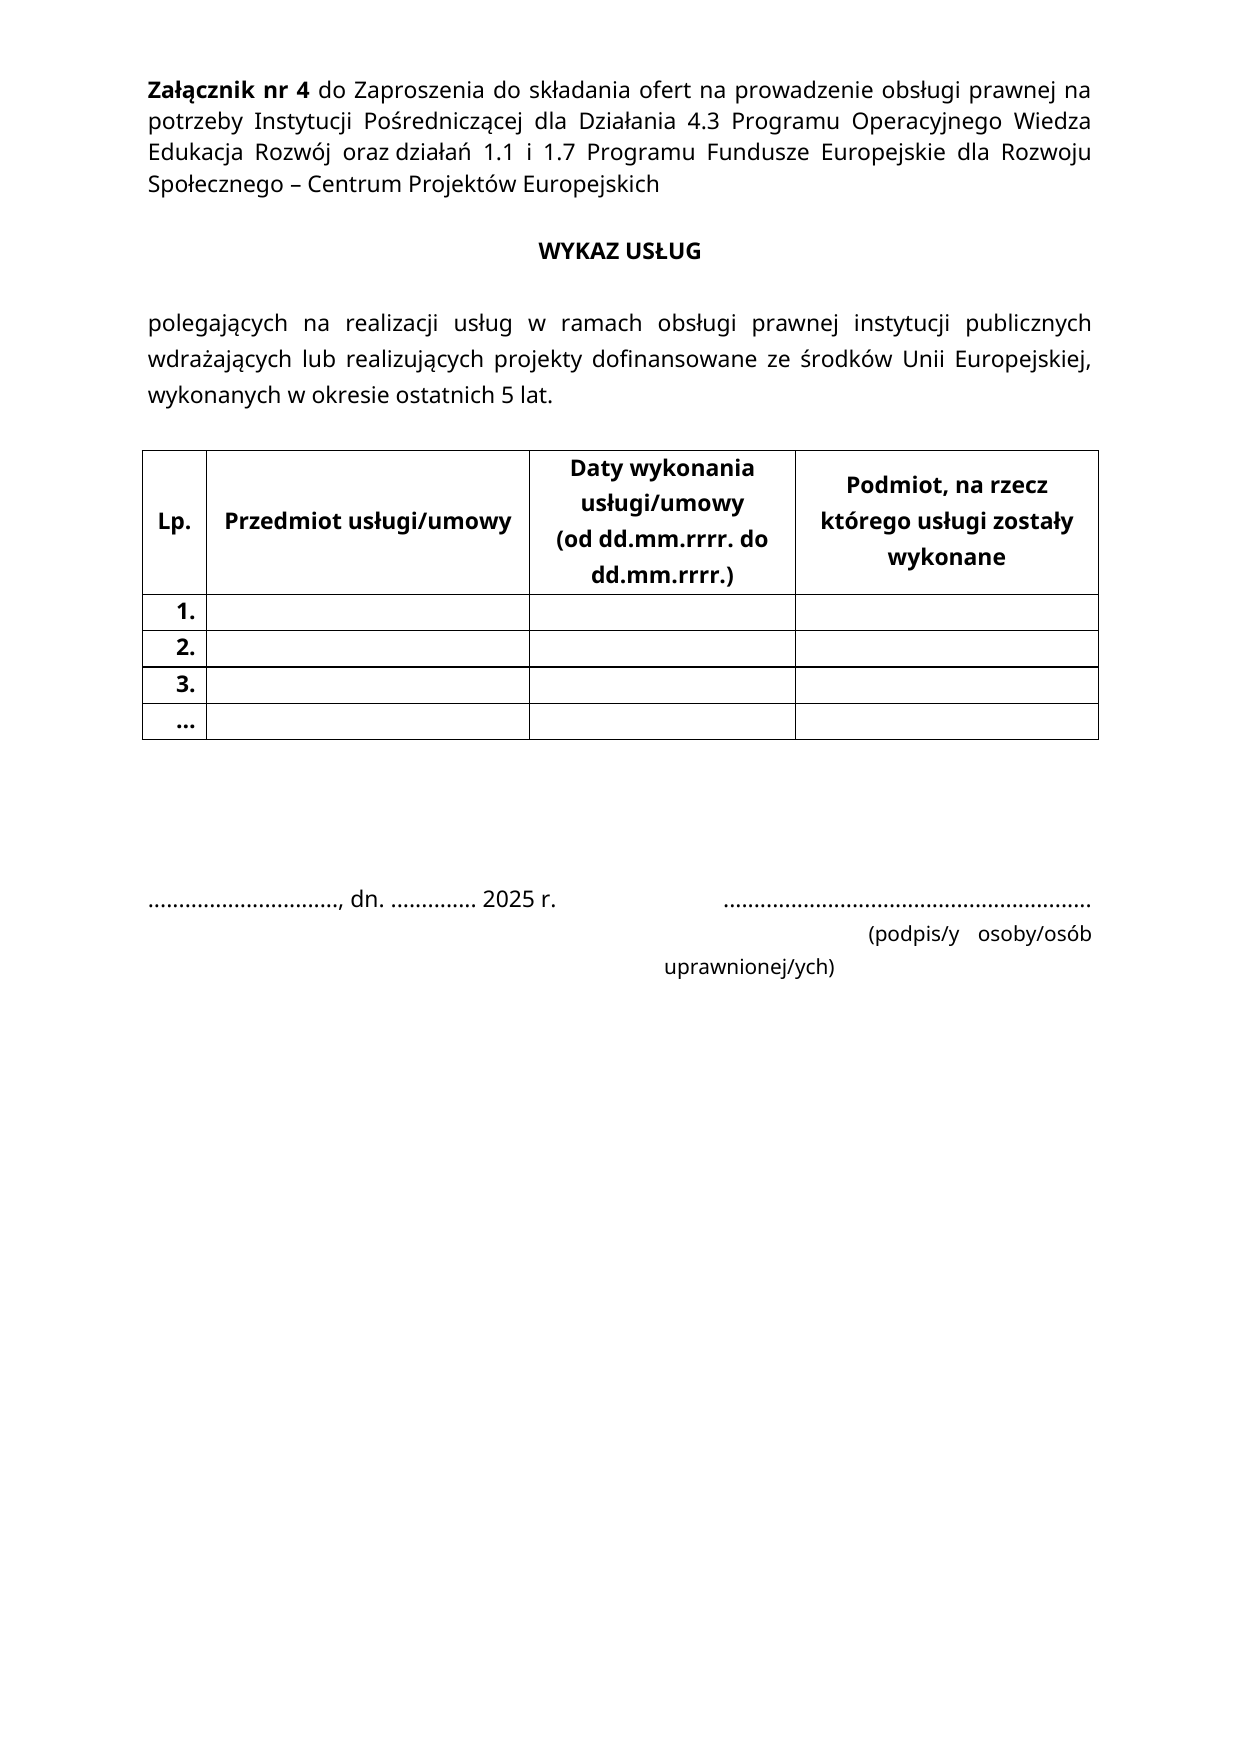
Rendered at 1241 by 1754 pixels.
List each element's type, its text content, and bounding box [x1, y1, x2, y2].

table_cell [796, 631, 1098, 666]
table_cell 1. [143, 595, 206, 630]
table_cell [207, 704, 529, 739]
table_cell [530, 595, 795, 630]
table_cell [207, 595, 529, 630]
table_cell [530, 668, 795, 702]
text ..............................., dn. .............. 2025 r. ............................................................ [148, 883, 1093, 915]
table_cell [530, 704, 795, 739]
table_cell … [143, 704, 206, 739]
table_cell [796, 704, 1098, 739]
table_cell 2. [143, 631, 206, 666]
table_header Daty wykonania usługi/umowy (od dd.mm.rrrr. do dd.mm.rrrr.) [530, 451, 795, 594]
text (podpis/y osoby/osób uprawnionej/ych) [664, 919, 1093, 980]
table_cell [207, 668, 529, 702]
table_header Lp. [143, 451, 206, 594]
table_header Przedmiot usługi/umowy [207, 451, 529, 594]
table_header Podmiot, na rzecz którego usługi zostały wykonane [796, 451, 1098, 594]
table_cell [207, 631, 529, 666]
table_cell [796, 595, 1098, 630]
table_cell [530, 631, 795, 666]
text polegających na realizacji usług w ramach obsługi prawnej instytucji publicznych wdrażających lub realizujących projekty dofinansowane ze środków Unii Europejskiej, wykonanych w okresie ostatnich 5 lat. [148, 307, 1093, 410]
table_cell 3. [143, 668, 206, 702]
table_cell [796, 668, 1098, 702]
text WYKAZ USŁUG [148, 235, 1093, 266]
